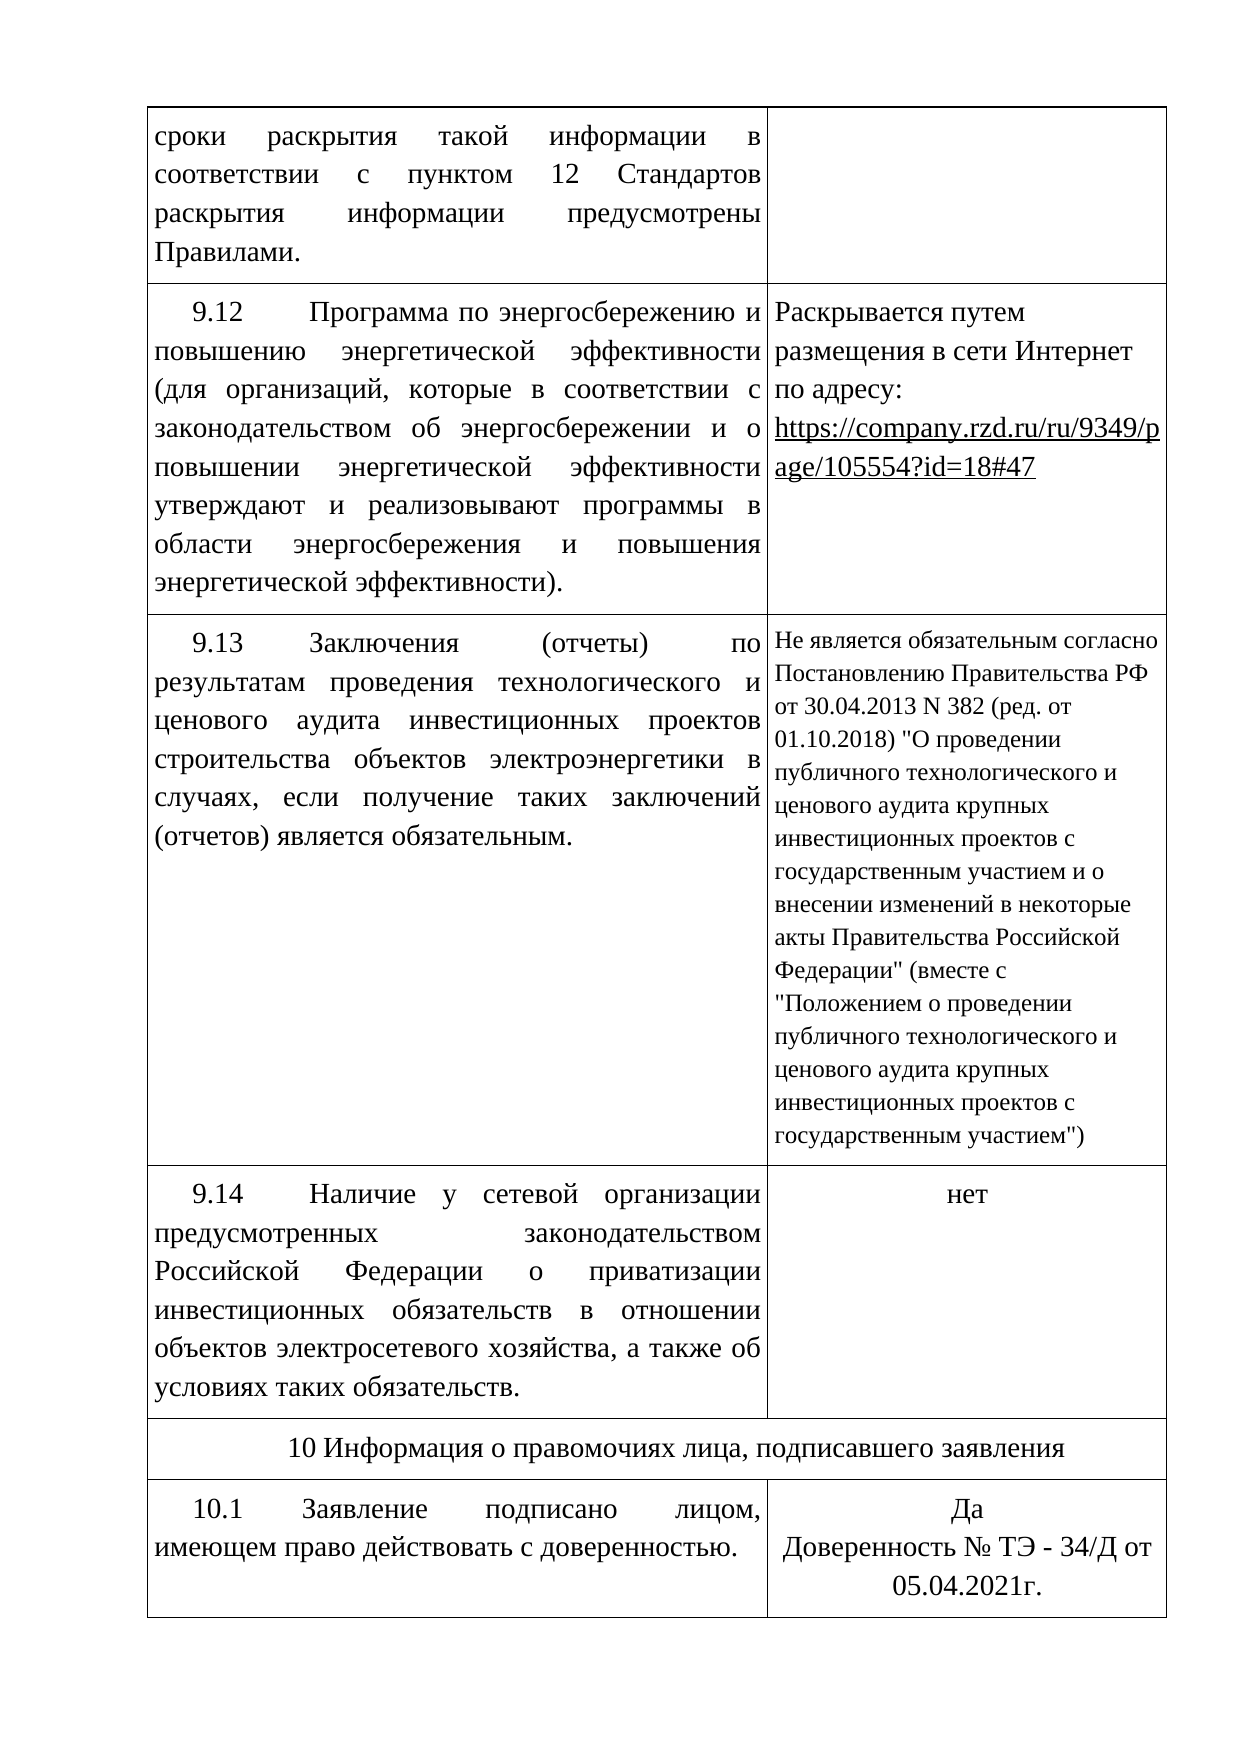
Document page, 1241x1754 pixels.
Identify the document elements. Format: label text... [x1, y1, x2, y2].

table_cell Программа по энергосбережению и повышению энергетической эффективности (для организаций, которые в соответствии с законодательством об энергосбережении и о повышении энергетической эффективности утверждают и реализовывают программы в области энергосбережения и повышения энергетической эффективности). [148, 284, 767, 613]
table_cell Заключения (отчеты) по результатам проведения технологического и ценового аудита инвестиционных проектов строительства объектов электроэнергетики в случаях, если получение таких заключений (отчетов) является обязательным. [148, 615, 767, 1165]
table_cell Заявление подписано лицом, имеющем право действовать с доверенностью. [148, 1480, 767, 1617]
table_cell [148, 108, 767, 283]
table_cell Наличие у сетевой организации предусмотренных законодательством Российской Федерации о приватизации инвестиционных обязательств в отношении объектов электросетевого хозяйства, а также об условиях таких обязательств. [148, 1166, 767, 1418]
table_cell Раскрывается путем размещения в сети Интернет по адресу: https://company.rzd.ru/ru/9349/page/105554?id=18#47 [768, 284, 1166, 613]
table_cell Информация о правомочиях лица, подписавшего заявления [148, 1419, 1166, 1479]
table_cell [768, 108, 1166, 283]
table_cell Да Доверенность № ТЭ - 34/Д от 05.04.2021г. [768, 1480, 1166, 1617]
table_cell Не является обязательным согласно Постановлению Правительства РФ от 30.04.2013 N 382 (ред. от 01.10.2018) "О проведении публичного технологического и ценового аудита крупных инвестиционных проектов с государственным участием и о внесении изменений в некоторые акты Правительства Российской Федерации" (вместе с "Положением о проведении публичного технологического и ценового аудита крупных инвестиционных проектов с государственным участием") [768, 615, 1166, 1165]
table_cell нет [768, 1166, 1166, 1418]
